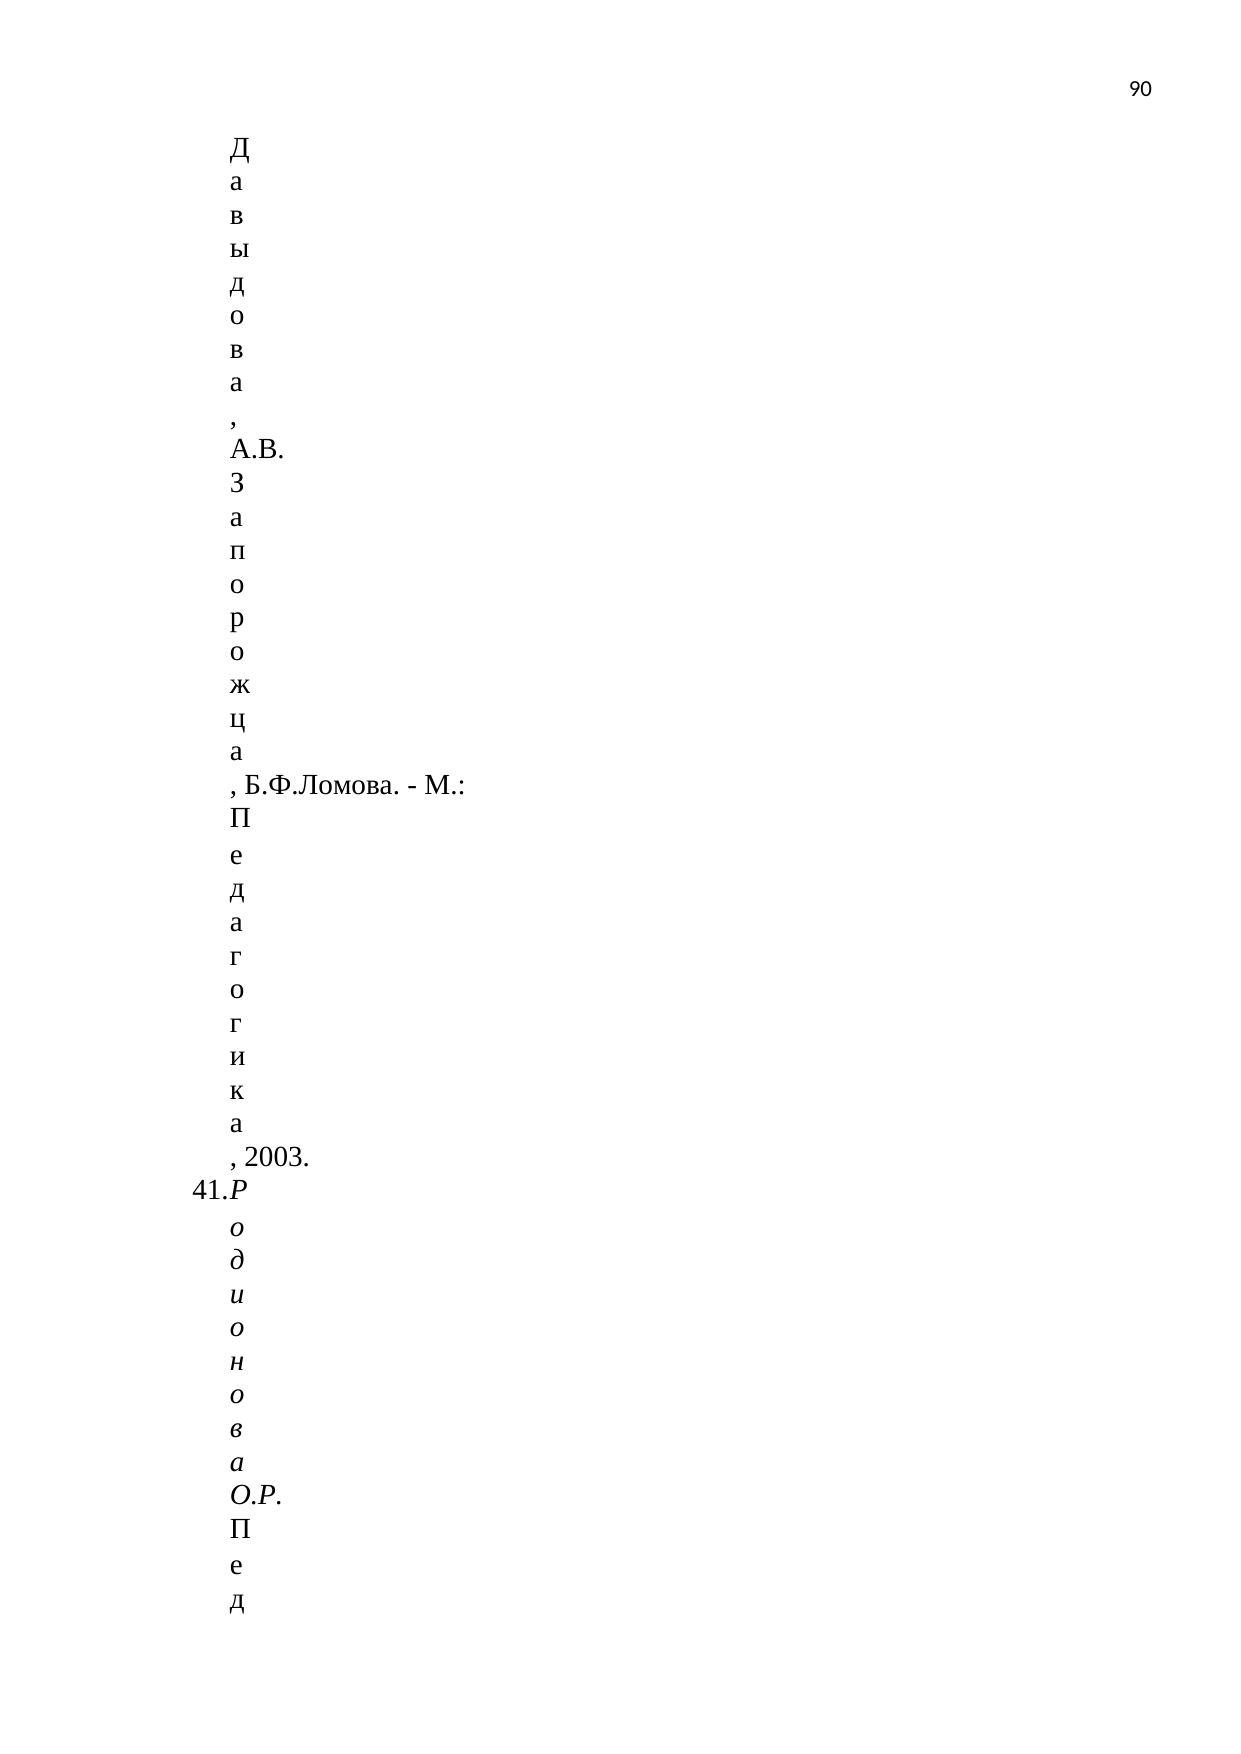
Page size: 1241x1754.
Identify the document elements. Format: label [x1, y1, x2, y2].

list [192, 130, 1152, 1172]
list [192, 1172, 1152, 1614]
